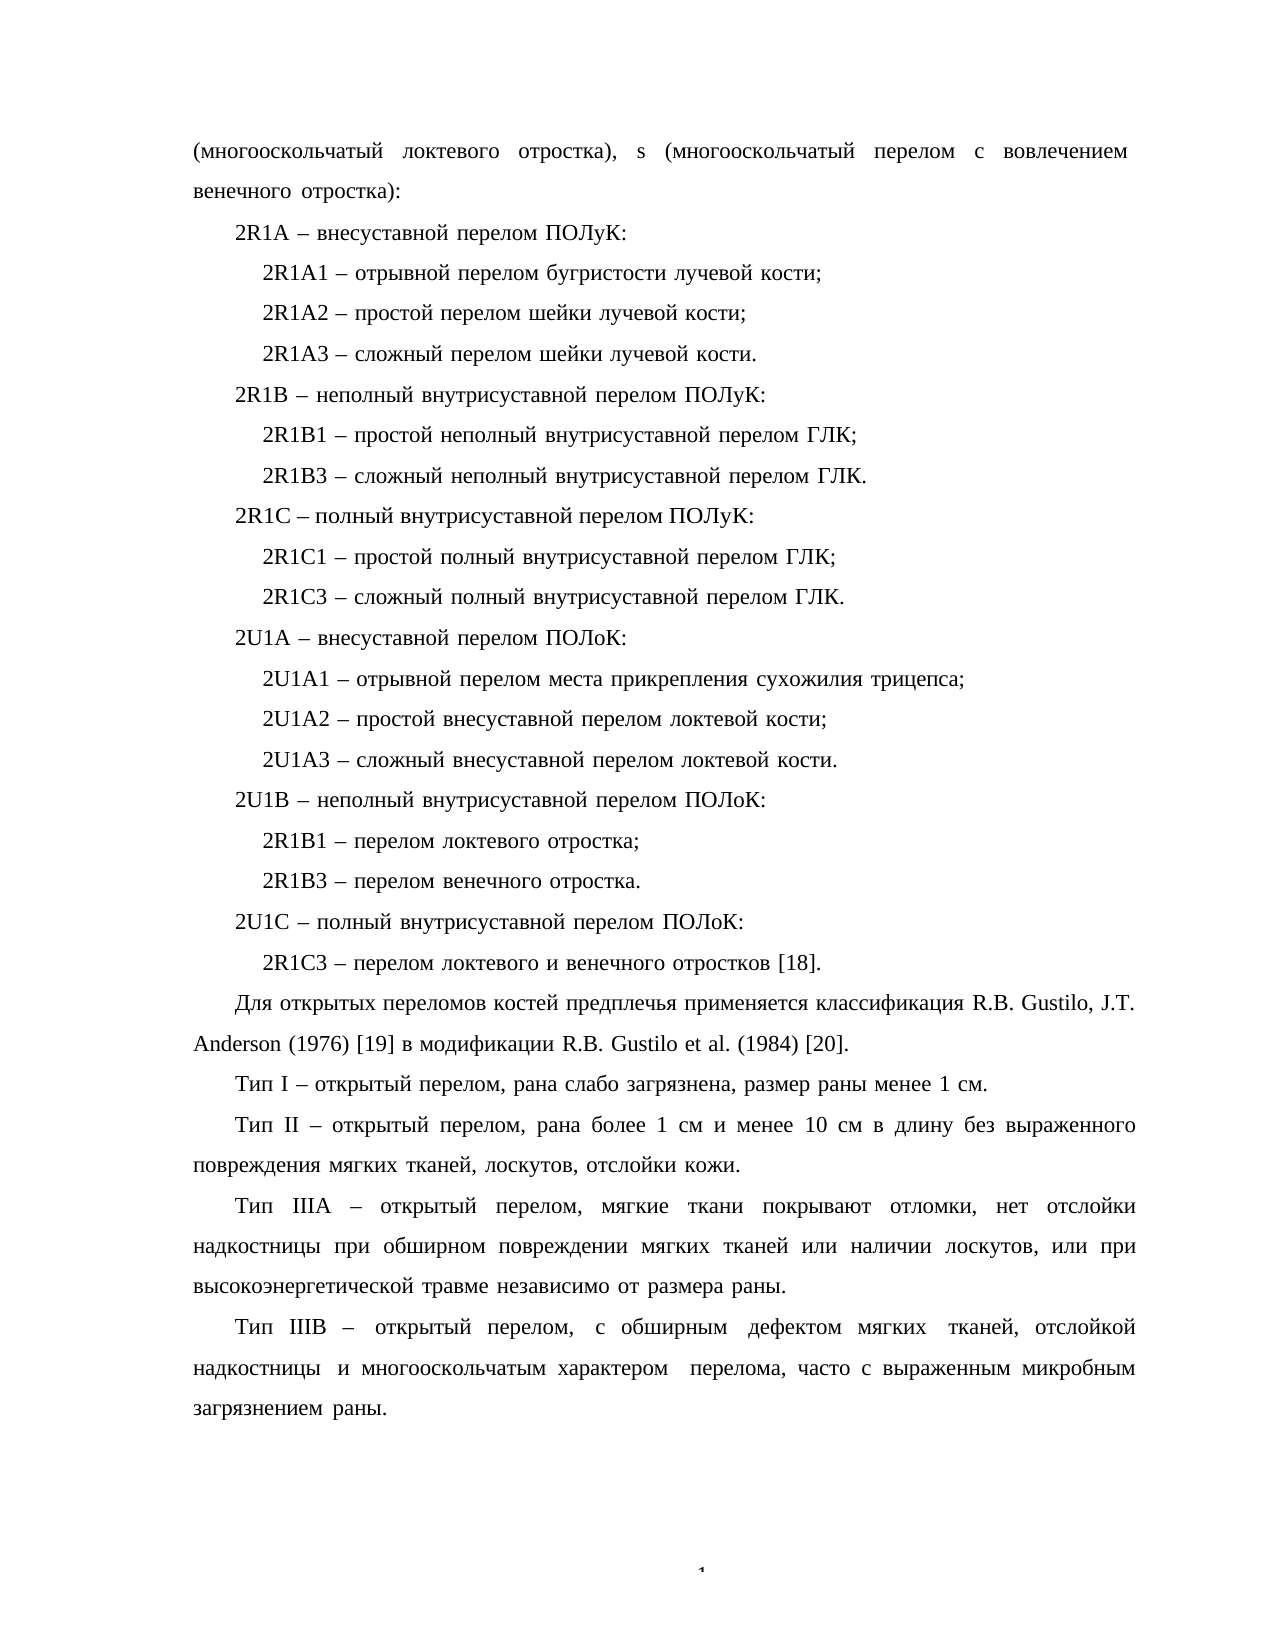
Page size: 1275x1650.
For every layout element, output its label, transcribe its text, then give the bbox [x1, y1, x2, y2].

text Тип IIIB – открытый перелом, с обширным дефектом мягких тканей, отслойкой надкостницы и многооскольчатым характером перелома, часто с выраженным микробным загрязнением раны. [193, 1313, 1136, 1421]
text 2U1A – внесуставной перелом ПОЛоК: [235, 624, 1148, 650]
text 2R1С3 – перелом локтевого и венечного отростков [18]. [262, 948, 1148, 975]
text 2R1А – внесуставной перелом ПОЛуК: [235, 219, 1148, 245]
text 2R1А1 – отрывной перелом бугристости лучевой кости; 2R1А2 – простой перелом шейки лучевой кости; [262, 259, 829, 326]
text 2R1С1 – простой полный внутрисуставной перелом ГЛК; 2R1С3 – сложный полный внутрисуставной перелом ГЛК. [262, 543, 889, 609]
text 2U1В – неполный внутрисуставной перелом ПОЛоК: 2R1В1 – перелом локтевого отростка; [235, 786, 829, 853]
text 2R1В – неполный внутрисуставной перелом ПОЛуК: [235, 381, 1148, 407]
text 2R1А3 – сложный перелом шейки лучевой кости. [262, 340, 1148, 366]
text Тип I – открытый перелом, рана слабо загрязнена, размер раны менее 1 см. [235, 1070, 1148, 1096]
text Тип II – открытый перелом, рана более 1 см и менее 10 см в длину без выраженного повреждения мягких тканей, лоскутов, отслойки кожи. [193, 1111, 1136, 1177]
text 2U1А1 – отрывной перелом места прикрепления сухожилия трицепса; 2U1А2 – простой внесуставной перелом локтевой кости; [262, 664, 1026, 731]
text 2U1А3 – сложный внесуставной перелом локтевой кости. [262, 746, 1148, 772]
text Тип IIIA – открытый перелом, мягкие ткани покрывают отломки, нет отслойки надкостницы при обширном повреждении мягких тканей или наличии лоскутов, или при высокоэнергетической травме независимо от размера раны. [193, 1192, 1136, 1299]
text 2R1С – полный внутрисуставной перелом ПОЛуК: [235, 502, 1148, 528]
text 2U1С – полный внутрисуставной перелом ПОЛоК: [235, 908, 1148, 934]
text (многооскольчатый локтевого отростка), s (многооскольчатый перелом с вовлечением венечного отростка): [193, 137, 1136, 204]
text 2R1В1 – простой неполный внутрисуставной перелом ГЛК; 2R1В3 – сложный неполный внутрисуставной перелом ГЛК. [262, 421, 889, 488]
text 2R1В3 – перелом венечного отростка. [262, 867, 1148, 894]
text Для открытых переломов костей предплечья применяется классификация R.B. Gustilo, J.T. Anderson (1976) [19] в модификации R.B. Gustilo et al. (1984) [20]. [193, 989, 1136, 1056]
